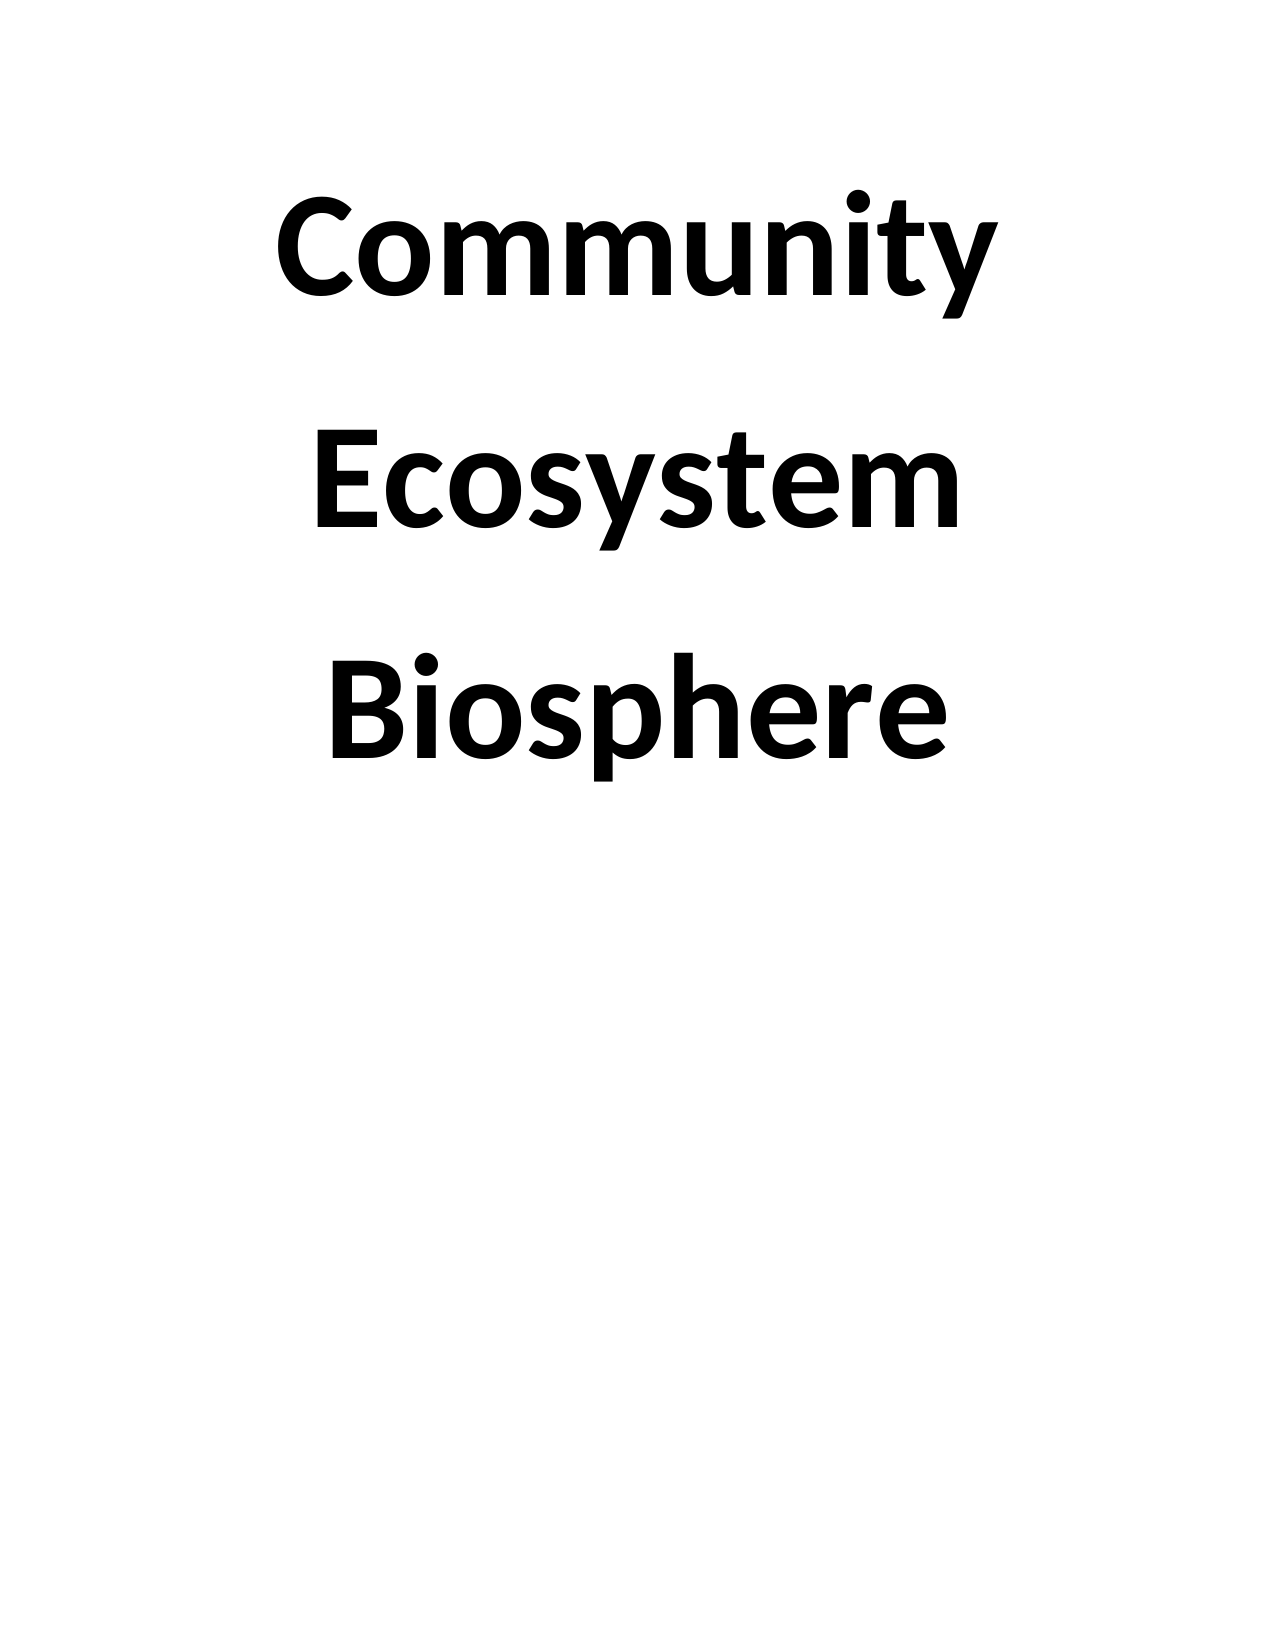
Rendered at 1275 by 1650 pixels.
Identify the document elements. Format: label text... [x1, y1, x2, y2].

text Biosphere [150, 613, 1125, 796]
text Community [150, 150, 1125, 333]
text Ecosystem [150, 381, 1125, 564]
